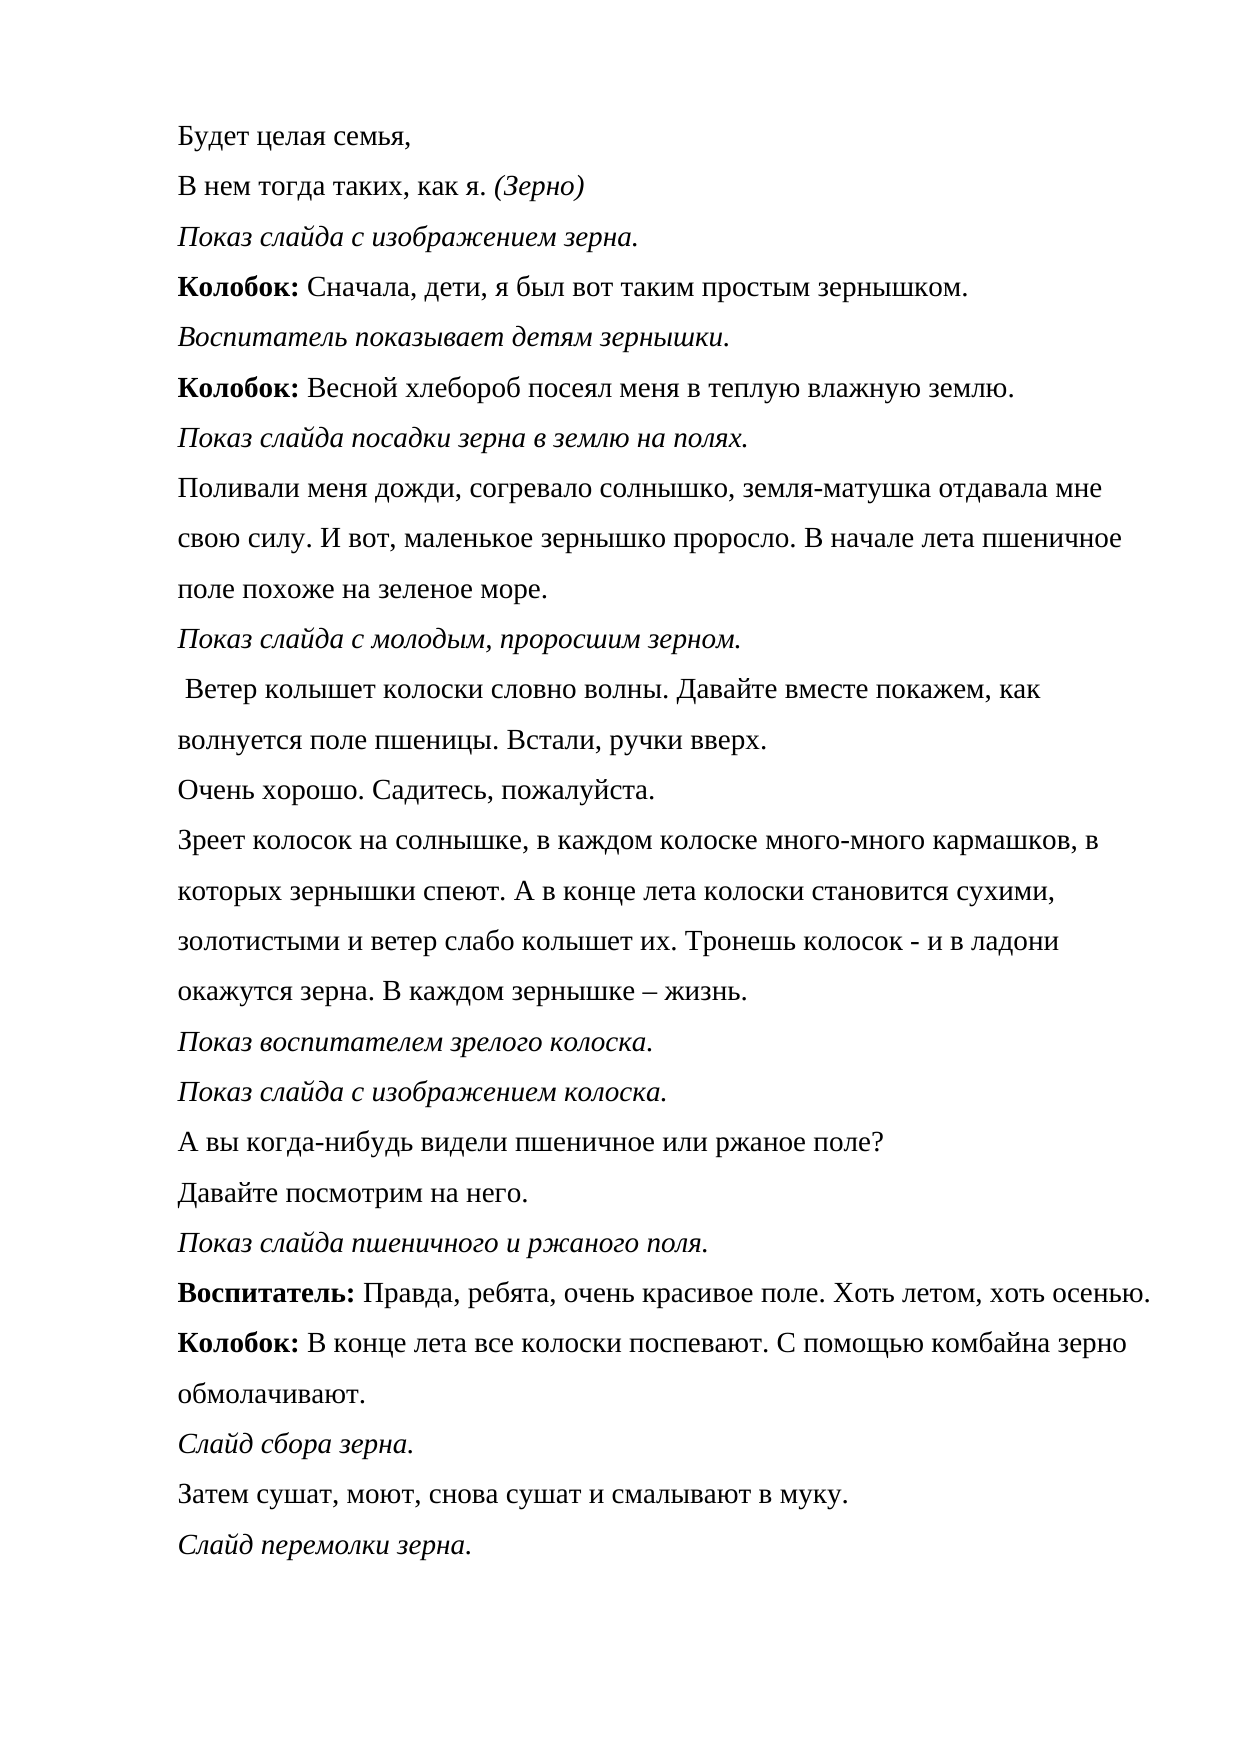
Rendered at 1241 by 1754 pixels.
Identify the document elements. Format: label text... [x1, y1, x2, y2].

text Зреет колосок на солнышке, в каждом колоске много-много кармашков, в которых зернышки спеют. А в конце лета колоски становится сухими, золотистыми и ветер слабо колышет их. Тронешь колосок - и в ладони окажутся зерна. В каждом зернышке – жизнь. [177, 822, 1152, 1007]
text Показ слайда с изображением зерна. [177, 219, 1152, 252]
text Слайд сбора зерна. [177, 1426, 1152, 1460]
text Ветер колышет колоски словно волны. Давайте вместе покажем, как волнуется поле пшеницы. Встали, ручки вверх. Очень хорошо. Садитесь, пожалуйста. [177, 672, 1152, 806]
text Показ слайда с молодым, проросшим зерном. [177, 621, 1152, 655]
text Колобок: Сначала, дети, я был вот таким простым зернышком. [177, 269, 1152, 303]
text Колобок: Весной хлебороб посеял меня в теплую влажную землю. [177, 370, 1152, 403]
text Показ воспитателем зрелого колоска. [177, 1024, 1152, 1057]
text Показ слайда посадки зерна в землю на полях. [177, 420, 1152, 453]
text Затем сушат, моют, снова сушат и смалывают в муку. [177, 1477, 1152, 1510]
text Давайте посмотрим на него. [177, 1175, 1152, 1208]
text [177, 118, 1152, 202]
text Показ слайда пшеничного и ржаного поля. [177, 1225, 1152, 1258]
text Воспитатель: Правда, ребята, очень красивое поле. Хоть летом, хоть осенью. [177, 1275, 1152, 1309]
text А вы когда-нибудь видели пшеничное или ржаное поле? [177, 1124, 1152, 1158]
text Воспитатель показывает детям зернышки. [177, 319, 1152, 353]
text Колобок: В конце лета все колоски поспевают. С помощью комбайна зерно обмолачивают. [177, 1326, 1152, 1409]
text Показ слайда с изображением колоска. [177, 1074, 1152, 1108]
text Слайд перемолки зерна. [177, 1527, 1152, 1560]
text Поливали меня дожди, согревало солнышко, земля-матушка отдавала мне свою силу. И вот, маленькое зернышко проросло. В начале лета пшеничное поле похоже на зеленое море. [177, 470, 1152, 604]
